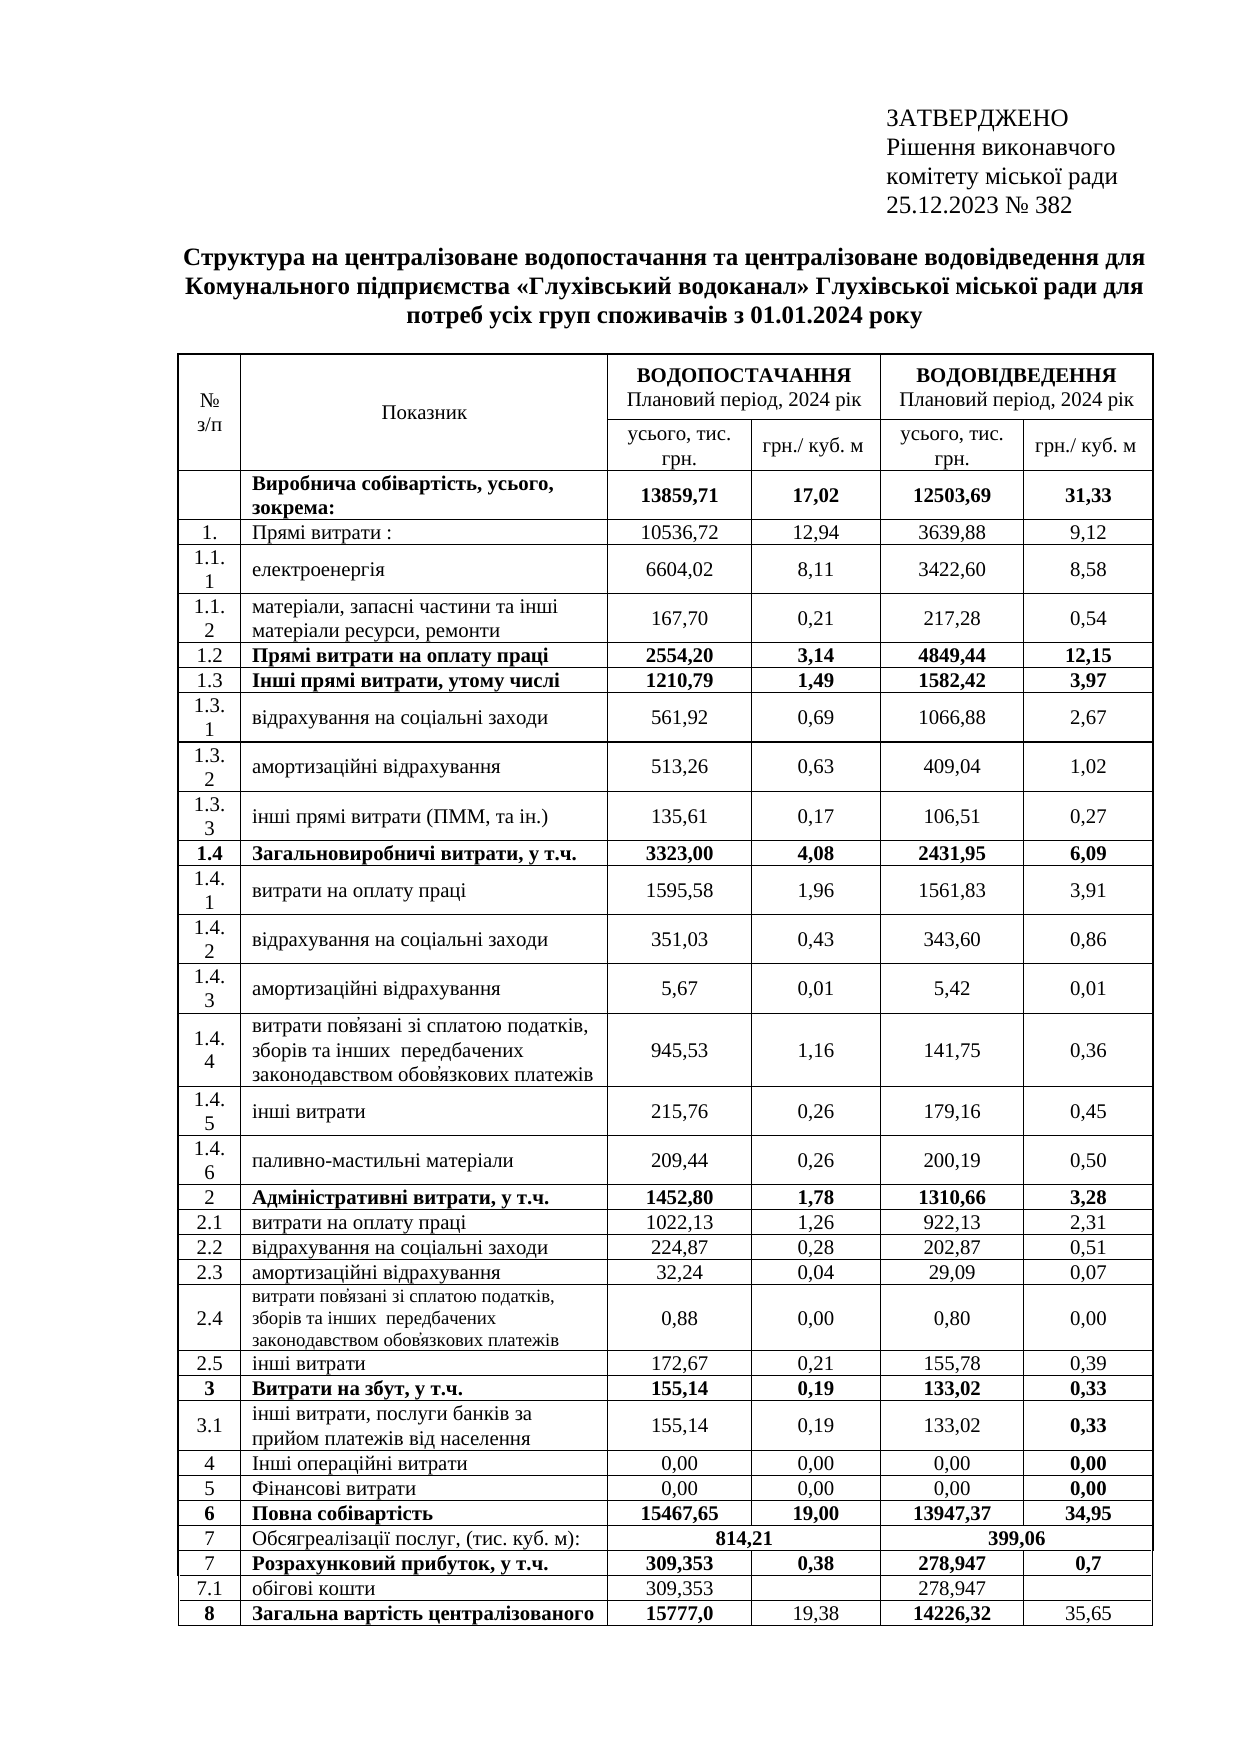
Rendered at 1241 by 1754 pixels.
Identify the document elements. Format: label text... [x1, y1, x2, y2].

table_header № з/п [179, 355, 240, 469]
table_cell 0,00 [1024, 1476, 1152, 1500]
table_cell [179, 471, 240, 519]
table_cell 34,95 [1024, 1501, 1152, 1525]
table_cell 0,36 [1024, 1014, 1152, 1086]
table_cell 0,21 [752, 1351, 880, 1375]
table_cell 209,44 [608, 1136, 751, 1184]
table_cell 172,67 [608, 1351, 751, 1375]
table_cell 409,04 [881, 743, 1023, 791]
table_cell 0,88 [608, 1285, 751, 1350]
table_cell 1,96 [752, 866, 880, 914]
table_cell Розрахунковий прибуток, у т.ч. [241, 1551, 607, 1575]
table_cell 3,91 [1024, 866, 1152, 914]
table_cell Повна собівартість [241, 1501, 607, 1525]
table_cell 0,33 [1024, 1376, 1152, 1400]
table_cell 179,16 [881, 1087, 1023, 1135]
table_cell 1022,13 [608, 1210, 751, 1234]
table_cell 814,21 [608, 1526, 880, 1550]
table_cell Витрати на збут, у т.ч. [241, 1376, 607, 1400]
table_header ВОДОПОСТАЧАННЯ Плановий період, 2024 рік [608, 355, 880, 419]
table_cell 0,17 [752, 792, 880, 840]
table_cell витрати на оплату праці [241, 866, 607, 914]
table_cell 14226,32 [881, 1601, 1023, 1625]
table_cell Обсягреалізації послуг, (тис. куб. м): [241, 1526, 607, 1550]
table_cell 0,00 [881, 1476, 1023, 1500]
text комітету міської ради [177, 161, 1152, 190]
table_cell 0,00 [608, 1476, 751, 1500]
table_cell 278,947 [881, 1576, 1023, 1600]
table_cell 1.4.4 [179, 1014, 240, 1086]
table_cell Загальновиробничі витрати, у т.ч. [241, 841, 607, 865]
table_cell 133,02 [881, 1401, 1023, 1449]
table_cell 0,27 [1024, 792, 1152, 840]
table_cell 1.4.1 [179, 866, 240, 914]
table_cell 3,28 [1024, 1185, 1152, 1209]
table_cell [1024, 1575, 1152, 1600]
table_cell 7 [179, 1551, 240, 1575]
table_cell 1.3.3 [179, 792, 240, 840]
table_cell інші витрати [241, 1087, 607, 1135]
table_cell 0,38 [752, 1551, 880, 1575]
table_cell 1,49 [752, 668, 880, 692]
table_cell 945,53 [608, 1014, 751, 1086]
table_cell 922,13 [881, 1210, 1023, 1234]
table_cell 1.3.1 [179, 693, 240, 741]
table_cell інші витрати, послуги банків за прийом платежів від населення [241, 1401, 607, 1449]
text ЗАТВЕРДЖЕНО [177, 103, 1152, 132]
table_cell відрахування на соціальні заходи [241, 1235, 607, 1259]
table_cell 202,87 [881, 1235, 1023, 1259]
table_cell 4849,44 [881, 643, 1023, 667]
table_cell 3,14 [752, 643, 880, 667]
table_cell усього, тис. грн. [608, 420, 751, 469]
table_cell 31,33 [1024, 471, 1152, 519]
table_cell 399,06 [881, 1526, 1152, 1550]
table_cell 6604,02 [608, 545, 751, 593]
table_cell інші витрати [241, 1351, 607, 1375]
table_cell 1,26 [752, 1210, 880, 1234]
table_cell грн./ куб. м [1024, 420, 1152, 469]
text Структура на централізоване водопостачання та централізоване водовідведення для Комунального підприємства «Глухівський водоканал» Глухівської міської ради для потреб усіх груп споживачів з 01.01.2024 року [177, 242, 1152, 329]
table_cell 561,92 [608, 693, 751, 741]
table_cell 0,07 [1024, 1260, 1152, 1284]
table_cell 4 [179, 1451, 240, 1474]
table_cell 1.3 [179, 668, 240, 692]
table_cell 2,31 [1024, 1210, 1152, 1234]
table_cell 6,09 [1024, 841, 1152, 865]
table_cell Виробнича собівартість, усього, зокрема: [241, 471, 607, 519]
table_cell 19,38 [752, 1601, 880, 1625]
table_cell 351,03 [608, 915, 751, 963]
table_cell витрати пов҆язані зі сплатою податків, зборів та інших передбачених законодавством обов҆язкових платежів [241, 1014, 607, 1086]
table_cell грн./ куб. м [752, 420, 880, 469]
table_cell 12,15 [1024, 643, 1152, 667]
table_cell 0,00 [1024, 1451, 1152, 1474]
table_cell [241, 1601, 607, 1625]
table_cell 513,26 [608, 743, 751, 791]
table_cell 0,04 [752, 1260, 880, 1284]
table_cell 13947,37 [881, 1501, 1023, 1525]
table_cell Прямі витрати : [241, 520, 607, 544]
table_cell 2.4 [179, 1285, 240, 1350]
table_cell 1.4.2 [179, 915, 240, 963]
table_cell 1582,42 [881, 668, 1023, 692]
table_cell відрахування на соціальні заходи [241, 693, 607, 741]
table_cell відрахування на соціальні заходи [241, 915, 607, 963]
table_cell [752, 1576, 880, 1600]
table_cell 13859,71 [608, 471, 751, 519]
table_cell 0,00 [752, 1285, 880, 1350]
table_cell 0,80 [881, 1285, 1023, 1350]
table_cell Інші операційні витрати [241, 1451, 607, 1474]
table_cell 8,11 [752, 545, 880, 593]
table_cell 15467,65 [608, 1501, 751, 1525]
table_cell інші прямі витрати (ПММ, та ін.) [241, 792, 607, 840]
table_cell 0,26 [752, 1136, 880, 1184]
table_cell 7.1 [179, 1576, 240, 1600]
table_header Показник [241, 355, 607, 469]
table_cell 0,00 [752, 1451, 880, 1474]
table_cell 4,08 [752, 841, 880, 865]
table_cell 2.1 [179, 1210, 240, 1234]
table_cell 1.4.6 [179, 1136, 240, 1184]
table_cell 0,63 [752, 743, 880, 791]
table_cell усього, тис. грн. [881, 420, 1023, 469]
table_cell 1.1.2 [179, 594, 240, 642]
table_cell 0,19 [752, 1401, 880, 1449]
table_cell електроенергія [241, 545, 607, 593]
table_cell 217,28 [881, 594, 1023, 642]
table_cell 0,45 [1024, 1087, 1152, 1135]
table_cell 343,60 [881, 915, 1023, 963]
table_cell 3.1 [179, 1401, 240, 1449]
table_cell витрати на оплату праці [241, 1210, 607, 1234]
table_cell 3 [179, 1376, 240, 1400]
table_cell 133,02 [881, 1376, 1023, 1400]
table_cell 167,70 [608, 594, 751, 642]
table_cell 8 [179, 1601, 240, 1625]
table_cell 32,24 [608, 1260, 751, 1284]
table_cell 0,00 [1024, 1285, 1152, 1350]
table_cell 17,02 [752, 471, 880, 519]
table_cell Адміністративні витрати, у т.ч. [241, 1185, 607, 1209]
table_cell 0,50 [1024, 1136, 1152, 1184]
table_cell 0,01 [752, 964, 880, 1012]
table_cell 1.2 [179, 643, 240, 667]
table_cell 5 [179, 1476, 240, 1500]
table_cell 0,00 [881, 1451, 1023, 1474]
table_cell 0,19 [752, 1376, 880, 1400]
table_cell 5,67 [608, 964, 751, 1012]
table_cell 12503,69 [881, 471, 1023, 519]
table_cell матеріали, запасні частини та інші матеріали ресурси, ремонти [241, 594, 607, 642]
table_cell обігові кошти [241, 1576, 607, 1600]
table_cell 7 [179, 1526, 240, 1550]
table_cell Фінансові витрати [241, 1476, 607, 1500]
table_cell 19,00 [752, 1501, 880, 1525]
table_cell 9,12 [1024, 520, 1152, 544]
table_cell 35,65 [1024, 1600, 1152, 1625]
table_cell 1,02 [1024, 743, 1152, 791]
table_cell 2.2 [179, 1235, 240, 1259]
table_cell 0,7 [1024, 1550, 1152, 1575]
table_cell 1.4.5 [179, 1087, 240, 1135]
table_cell 309,353 [608, 1576, 751, 1600]
table_cell 155,14 [608, 1376, 751, 1400]
table_cell 0,00 [752, 1476, 880, 1500]
table_cell 1. [179, 520, 240, 544]
table_cell 0,00 [608, 1451, 751, 1474]
table_cell амортизаційні відрахування [241, 1260, 607, 1284]
table_cell 155,14 [608, 1401, 751, 1449]
table_cell 141,75 [881, 1014, 1023, 1086]
table_cell 0,33 [1024, 1401, 1152, 1449]
table_cell 8,58 [1024, 545, 1152, 593]
table_cell 278,947 [881, 1551, 1023, 1575]
table_cell 200,19 [881, 1136, 1023, 1184]
text 25.12.2023 № 382 [177, 190, 1152, 218]
table_cell 1210,79 [608, 668, 751, 692]
table_cell 0,01 [1024, 964, 1152, 1012]
table_header ВОДОВІДВЕДЕННЯ Плановий період, 2024 рік [881, 355, 1152, 419]
table_cell 0,28 [752, 1235, 880, 1259]
table_cell 106,51 [881, 792, 1023, 840]
table_cell 1595,58 [608, 866, 751, 914]
table_cell 3422,60 [881, 545, 1023, 593]
table_cell 2.3 [179, 1260, 240, 1284]
table_cell 3323,00 [608, 841, 751, 865]
table_cell 1066,88 [881, 693, 1023, 741]
table_cell 10536,72 [608, 520, 751, 544]
table_cell 3,97 [1024, 668, 1152, 692]
table_cell 0,39 [1024, 1351, 1152, 1375]
table_cell 1,78 [752, 1185, 880, 1209]
table_cell 1,16 [752, 1014, 880, 1086]
table_cell витрати пов҆язані зі сплатою податків, зборів та інших передбачених законодавством обов҆язкових платежів [241, 1285, 607, 1350]
table_cell 215,76 [608, 1087, 751, 1135]
table_cell 0,51 [1024, 1235, 1152, 1259]
table_cell 1.4.3 [179, 964, 240, 1012]
table_cell 0,26 [752, 1087, 880, 1135]
table_cell 15777,0 [608, 1601, 751, 1625]
table_cell Прямі витрати на оплату праці [241, 643, 607, 667]
table_cell 0,86 [1024, 915, 1152, 963]
table_cell 1.3.2 [179, 743, 240, 791]
table_cell 3639,88 [881, 520, 1023, 544]
table_cell 6 [179, 1501, 240, 1525]
table_cell 2431,95 [881, 841, 1023, 865]
table_cell 224,87 [608, 1235, 751, 1259]
table_cell 1.4 [179, 841, 240, 865]
table_cell Інші прямі витрати, утому числі [241, 668, 607, 692]
table_cell 0,43 [752, 915, 880, 963]
table_cell 0,21 [752, 594, 880, 642]
table_cell 5,42 [881, 964, 1023, 1012]
table_cell 2.5 [179, 1351, 240, 1375]
table_cell 1.1.1 [179, 545, 240, 593]
table_cell паливно-мастильні матеріали [241, 1136, 607, 1184]
table_cell 2 [179, 1185, 240, 1209]
table_cell 12,94 [752, 520, 880, 544]
table_cell 309,353 [608, 1551, 751, 1575]
table_cell 155,78 [881, 1351, 1023, 1375]
table_cell амортизаційні відрахування [241, 743, 607, 791]
table_cell 2554,20 [608, 643, 751, 667]
text Рішення виконавчого [177, 132, 1152, 161]
table_cell 0,69 [752, 693, 880, 741]
table_cell 135,61 [608, 792, 751, 840]
table_cell амортизаційні відрахування [241, 964, 607, 1012]
table_cell 0,54 [1024, 594, 1152, 642]
table_cell 1561,83 [881, 866, 1023, 914]
table_cell 1310,66 [881, 1185, 1023, 1209]
table_cell 29,09 [881, 1260, 1023, 1284]
table_cell 2,67 [1024, 693, 1152, 741]
table_cell 1452,80 [608, 1185, 751, 1209]
